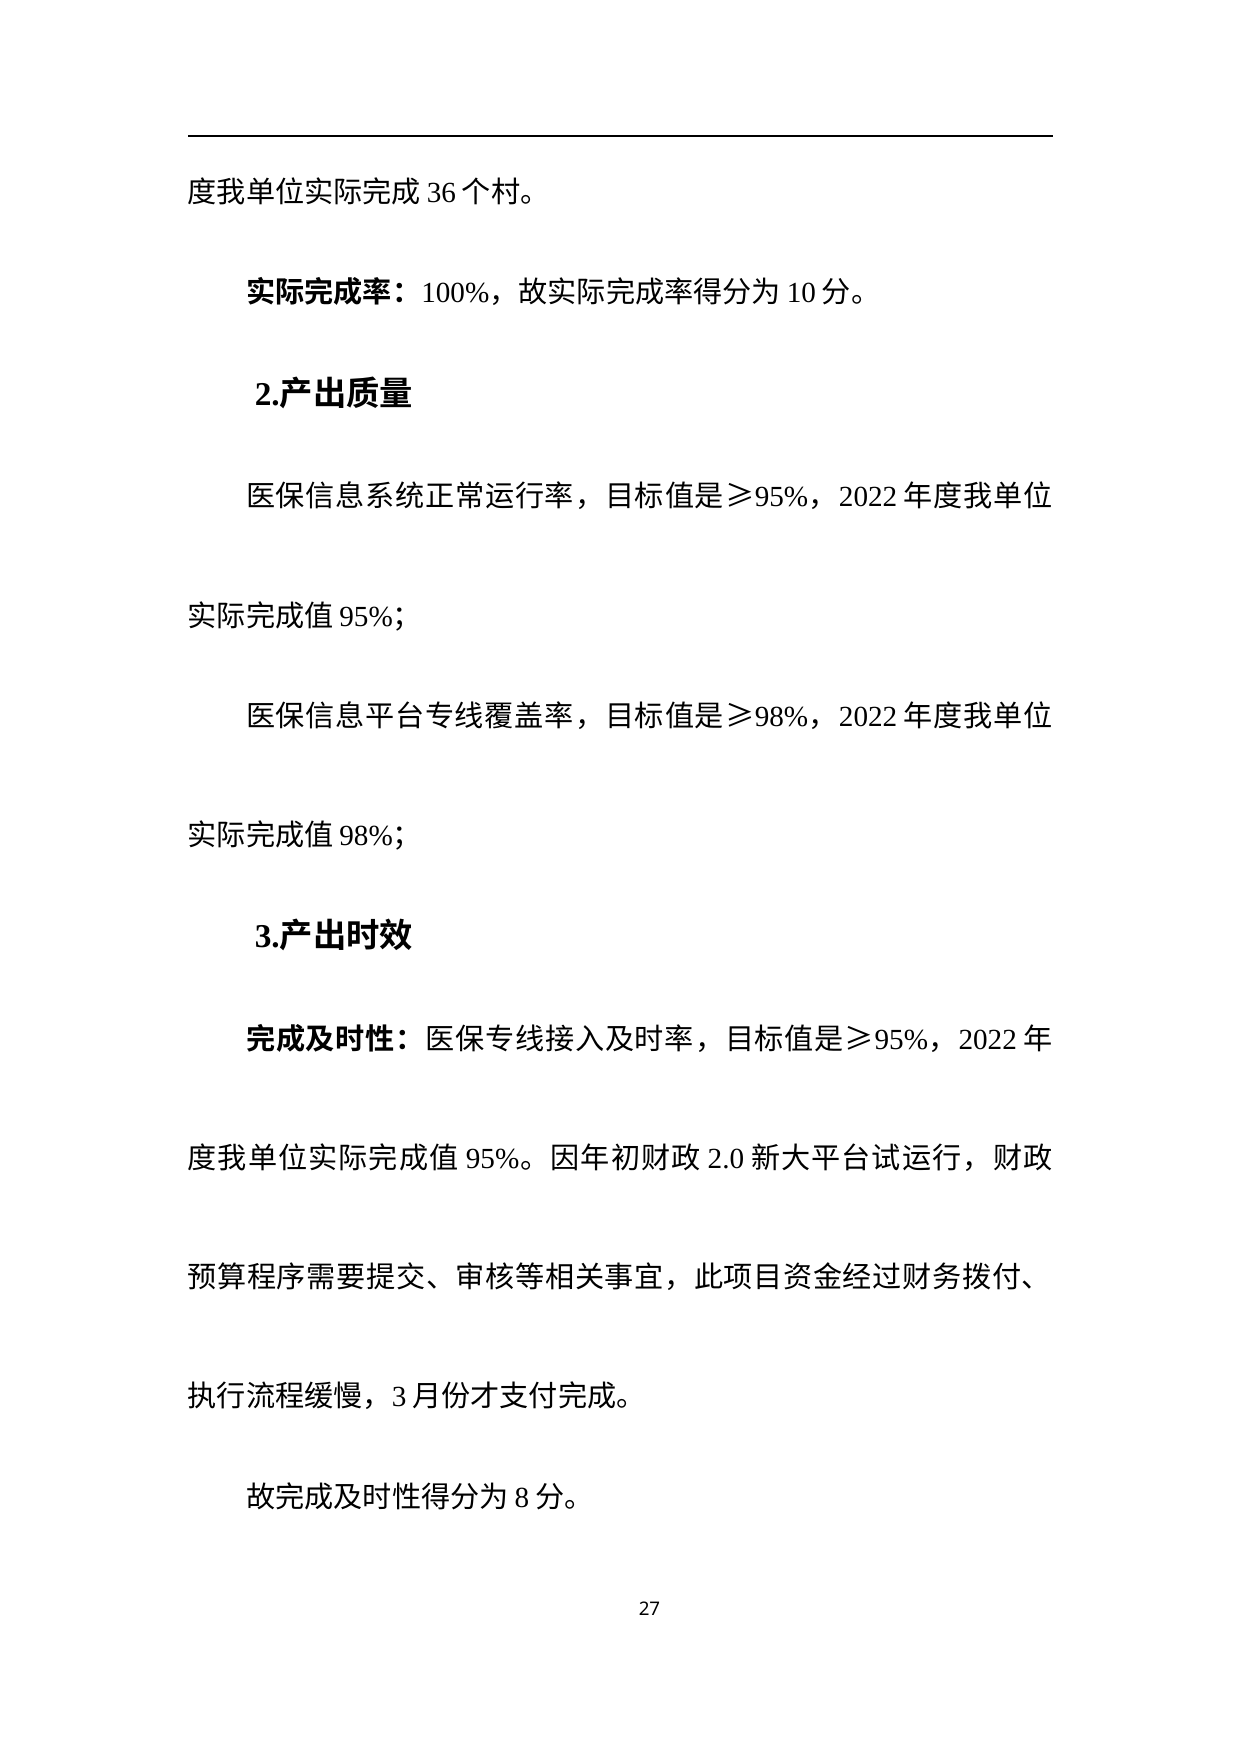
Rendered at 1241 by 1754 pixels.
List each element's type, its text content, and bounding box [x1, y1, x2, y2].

text 完成及时性：医保专线接入及时率，目标值是≥95%，2022年度我单位实际完成值95%。因年初财政2.0新大平台试运行，财政预算程序需要提交、审核等相关事宜，此项目资金经过财务拨付、执行流程缓慢，3月份才支付完成。 [187, 997, 1053, 1434]
subtitle 3.产出时效 [187, 894, 1053, 973]
text 故完成及时性得分为8分。 [187, 1455, 1053, 1534]
text 实际完成率：100%，故实际完成率得分为10分。 [187, 251, 1053, 330]
subtitle 2.产出质量 [187, 351, 1053, 430]
text 医保信息系统正常运行率，目标值是≥95%，2022年度我单位实际完成值95%； [187, 454, 1053, 653]
text 医保信息平台专线覆盖率，目标值是≥98%，2022年度我单位实际完成值98%； [187, 674, 1053, 872]
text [187, 150, 1053, 229]
